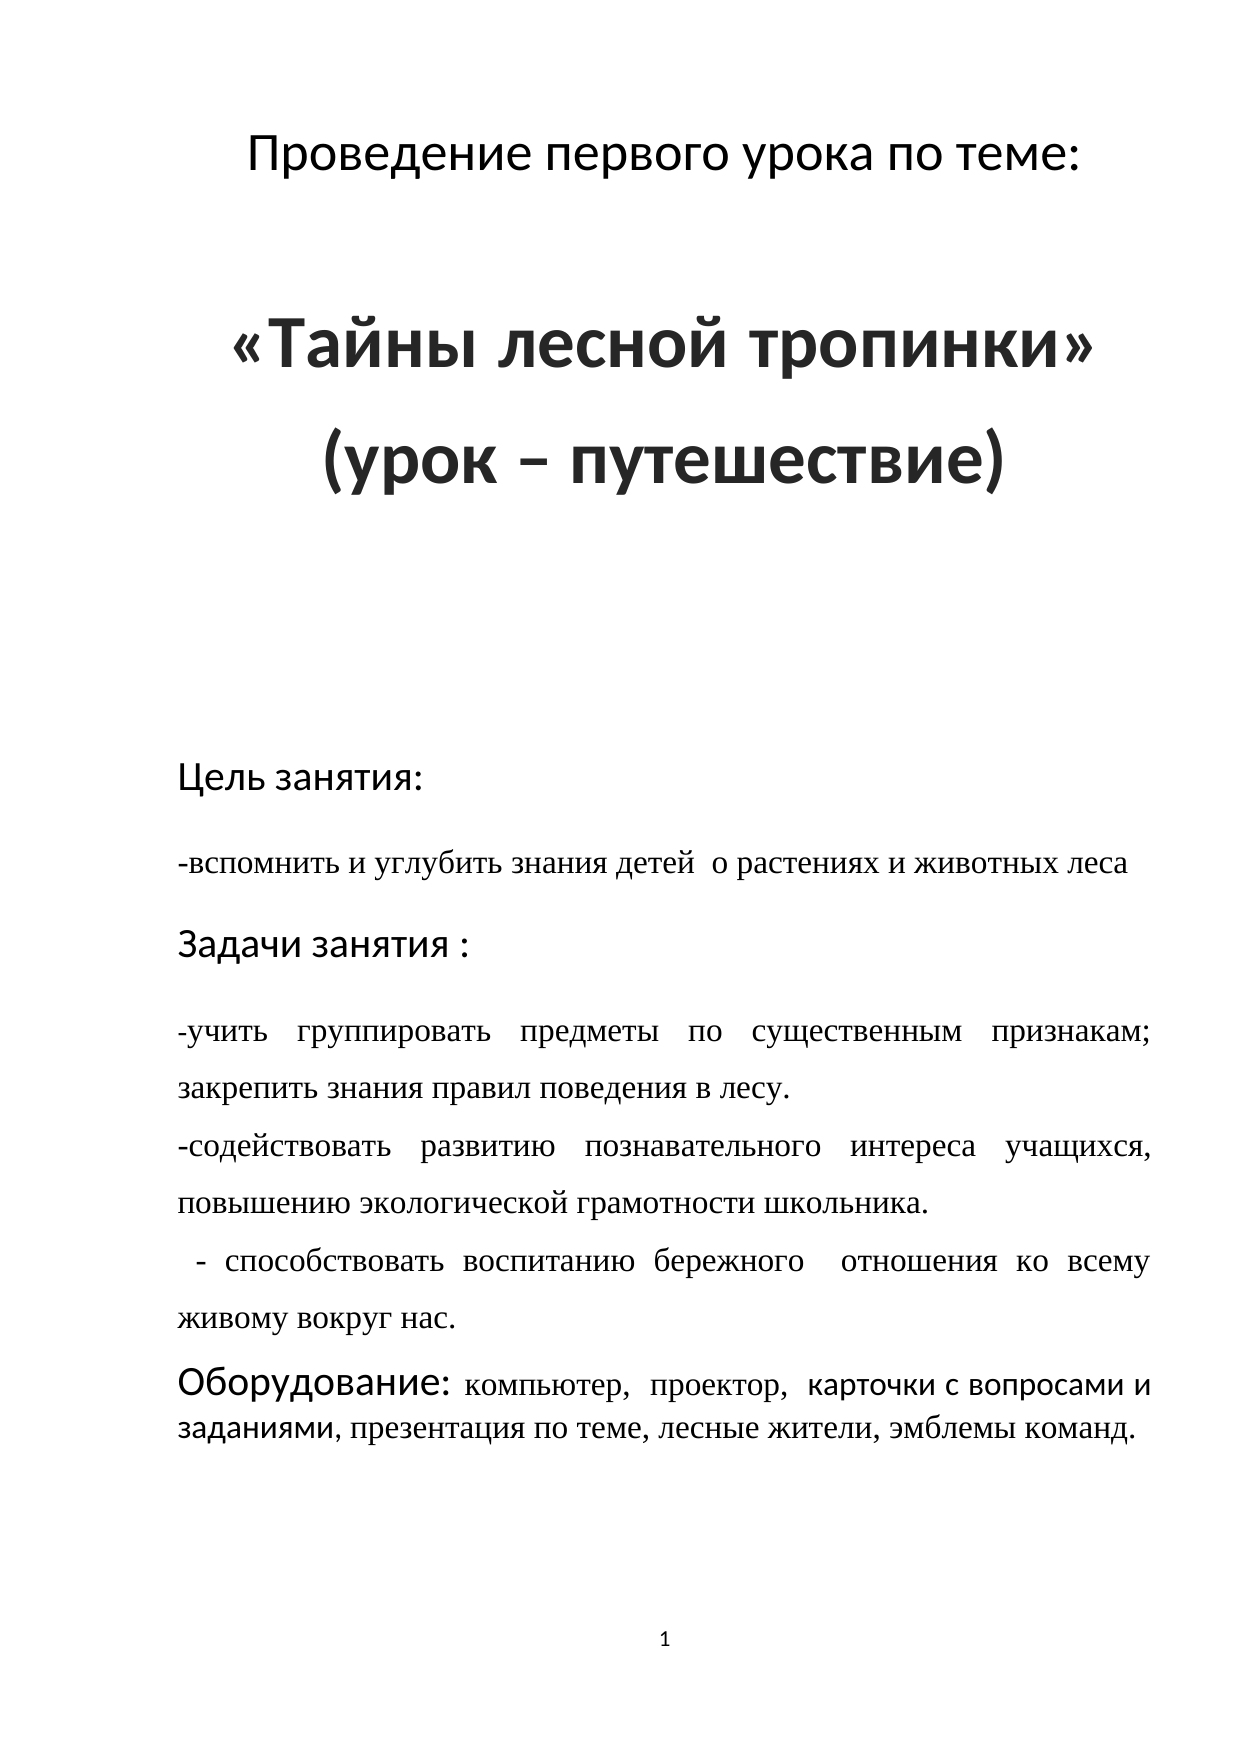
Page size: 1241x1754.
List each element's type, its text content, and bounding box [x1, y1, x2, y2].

text Цель занятия: [177, 750, 1152, 801]
text (урок – путешествие) [177, 411, 1152, 502]
text Проведение первого урока по теме: [177, 118, 1152, 184]
text -учить группировать предметы по существенным признакам; закрепить знания правил поведения в лесу. [177, 1010, 1152, 1106]
text «Тайны лесной тропинки» [177, 294, 1152, 386]
text Задачи занятия : [177, 917, 1152, 968]
text -содействовать развитию познавательного интереса учащихся, повышению экологической грамотности школьника. [177, 1125, 1152, 1221]
text - способствовать воспитанию бережного отношения ко всему живому вокруг нас. [177, 1240, 1152, 1336]
text Оборудование: компьютер, проектор, карточки с вопросами и заданиями, презентация по теме, лесные жители, эмблемы команд. [177, 1355, 1152, 1446]
text -вспомнить и углубить знания детей о растениях и животных леса [177, 843, 1152, 881]
